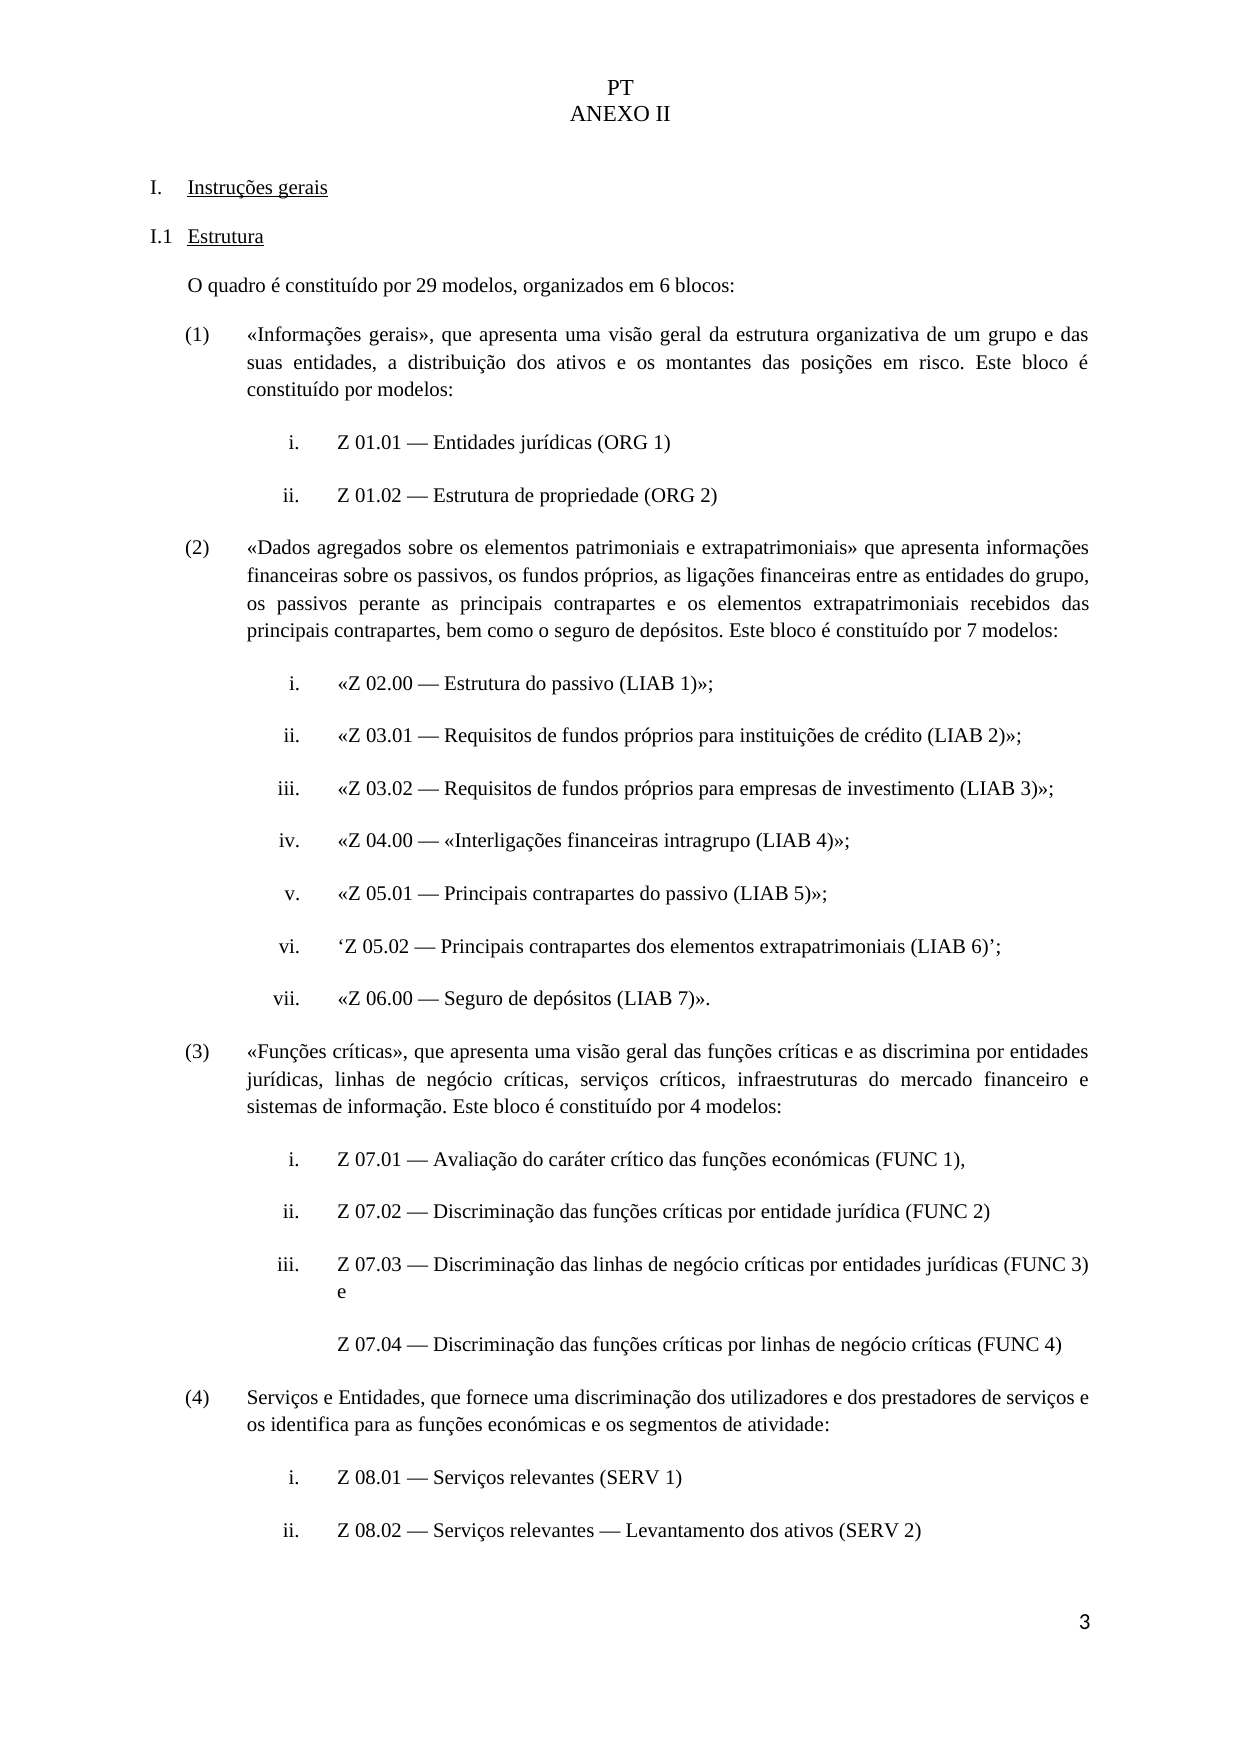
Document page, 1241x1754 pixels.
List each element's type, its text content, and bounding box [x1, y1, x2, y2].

list «Z 04.00 — «Interligações financeiras intragrupo (LIAB 4)»; [300, 828, 1090, 852]
list Z 08.01 — Serviços relevantes (SERV 1) [299, 1465, 1090, 1489]
list «Z 02.00 — Estrutura do passivo (LIAB 1)»; [300, 671, 1090, 695]
list «Z 05.01 — Principais contrapartes do passivo (LIAB 5)»; [300, 881, 1090, 905]
list «Funções críticas», que apresenta uma visão geral das funções críticas e as discrimina por entidades jurídicas, linhas de negócio críticas, serviços críticos, infraestruturas do mercado financeiro e sistemas de informação. Este bloco é constituído por 4 modelos: [209, 1039, 1090, 1118]
text Z 07.04 — Discriminação das funções críticas por linhas de negócio críticas (FUNC 4) [337, 1332, 1090, 1356]
list O quadro é constituído por 29 modelos, organizados em 6 blocos: [187, 273, 1090, 297]
list «Dados agregados sobre os elementos patrimoniais e extrapatrimoniais» que apresenta informações financeiras sobre os passivos, os fundos próprios, as ligações financeiras entre as entidades do grupo, os passivos perante as principais contrapartes e os elementos extrapatrimoniais recebidos das principais contrapartes, bem como o seguro de depósitos. Este bloco é constituído por 7 modelos: [209, 535, 1090, 642]
list «Z 03.01 — Requisitos de fundos próprios para instituições de crédito (LIAB 2)»; [300, 723, 1090, 747]
list Instruções gerais [150, 175, 1090, 199]
list Serviços e Entidades, que fornece uma discriminação dos utilizadores e dos prestadores de serviços e os identifica para as funções económicas e os segmentos de atividade: [209, 1385, 1090, 1436]
list Z 07.02 — Discriminação das funções críticas por entidade jurídica (FUNC 2) [299, 1199, 1090, 1223]
list Z 07.01 — Avaliação do caráter crítico das funções económicas (FUNC 1), [299, 1147, 1090, 1171]
list Z 01.02 — Estrutura de propriedade (ORG 2) [299, 483, 1090, 507]
list «Informações gerais», que apresenta uma visão geral da estrutura organizativa de um grupo e das suas entidades, a distribuição dos ativos e os montantes das posições em risco. Este bloco é constituído por modelos: [209, 322, 1090, 401]
list «Z 06.00 — Seguro de depósitos (LIAB 7)». [300, 986, 1090, 1010]
list «Z 03.02 — Requisitos de fundos próprios para empresas de investimento (LIAB 3)»; [300, 776, 1090, 800]
list Z 08.02 — Serviços relevantes — Levantamento dos ativos (SERV 2) [299, 1517, 1090, 1542]
list ‘Z 05.02 — Principais contrapartes dos elementos extrapatrimoniais (LIAB 6)’; [300, 934, 1090, 958]
list Z 07.03 — Discriminação das linhas de negócio críticas por entidades jurídicas (FUNC 3) e [299, 1252, 1090, 1303]
list Estrutura [150, 224, 1090, 248]
list Z 01.01 — Entidades jurídicas (ORG 1) [299, 430, 1090, 454]
